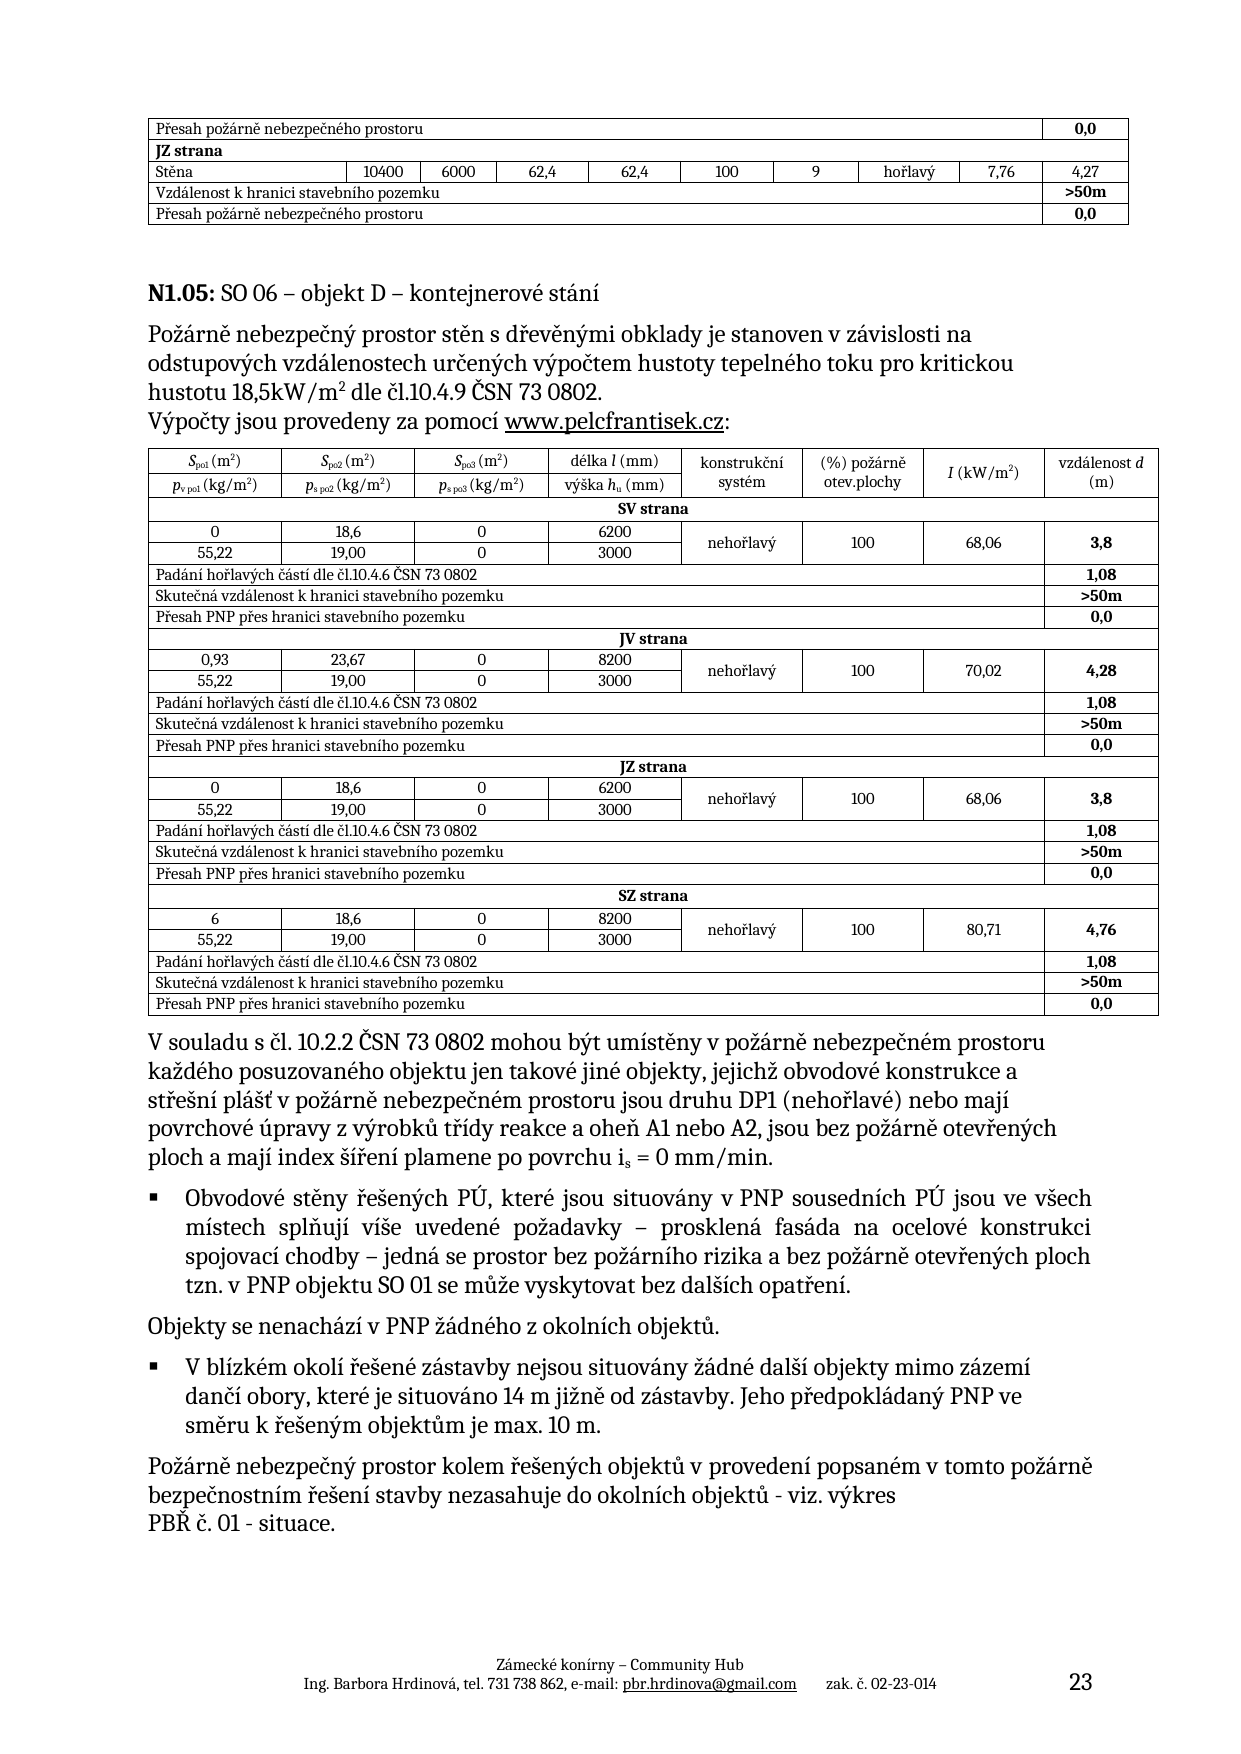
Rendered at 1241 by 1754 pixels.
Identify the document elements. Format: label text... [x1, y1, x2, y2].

table_cell 6200 [549, 522, 681, 542]
table_cell 19,00 [282, 543, 414, 563]
table_cell nehořlavý [682, 909, 802, 951]
table_header (%) požárně otev.plochy [803, 449, 923, 497]
table_cell 1,08 [1045, 565, 1158, 585]
table_header Spo3 (m2) [415, 449, 548, 473]
table_cell 18,6 [282, 778, 414, 798]
list Obvodové stěny řešených PÚ, které jsou situovány v PNP sousedních PÚ jsou ve všech místech splňují víše uvedené požadavky – prosklená fasáda na ocelové konstrukci spojovací chodby – jedná se prostor bez požárního rizika a bez požárně otevřených ploch tzn. v PNP objektu SO 01 se může vyskytovat bez dalších opatření. [148, 1184, 1092, 1299]
text V souladu s čl. 10.2.2 ČSN 73 0802 mohou být umístěny v požárně nebezpečném prostoru každého posuzovaného objektu jen takové jiné objekty, jejichž obvodové konstrukce a střešní plášť v požárně nebezpečném prostoru jsou druhu DP1 (nehořlavé) nebo mají povrchové úpravy z výrobků třídy reakce a oheň A1 nebo A2, jsou bez požárně otevřených ploch a mají index šíření plamene po povrchu is = 0 mm/min. [148, 1028, 1092, 1172]
table_cell 19,00 [282, 930, 414, 951]
table_cell >50m [1045, 586, 1158, 606]
table_cell 9 [774, 162, 858, 182]
table_cell 23,67 [282, 650, 414, 670]
table_cell 80,71 [924, 909, 1044, 951]
table_cell 19,00 [282, 671, 414, 692]
table_header Spo2 (m2) [282, 449, 414, 473]
table_cell Skutečná vzdálenost k hranici stavebního pozemku [149, 842, 1044, 862]
table_cell 18,6 [282, 909, 414, 929]
table_cell Přesah PNP přes hranici stavebního pozemku [149, 607, 1044, 628]
table_cell Skutečná vzdálenost k hranici stavebního pozemku [149, 973, 1044, 993]
table_cell 4,27 [1043, 162, 1128, 182]
table_cell 100 [803, 650, 923, 692]
table_cell 3,8 [1045, 778, 1158, 820]
table_header konstrukční systém [682, 449, 802, 497]
table_cell 7,76 [960, 162, 1042, 182]
table_cell 1,08 [1045, 952, 1158, 972]
table_cell 0,0 [1043, 119, 1128, 139]
text Objekty se nenachází v PNP žádného z okolních objektů. [148, 1312, 1092, 1341]
table_cell Přesah požárně nebezpečného prostoru [149, 119, 1042, 139]
table_cell 3000 [549, 930, 681, 951]
table_header I (kW/m2) [924, 449, 1044, 497]
table_cell 4,76 [1045, 909, 1158, 951]
table_cell nehořlavý [682, 650, 802, 692]
table_cell 70,02 [924, 650, 1044, 692]
table_cell 0,0 [1045, 864, 1158, 884]
table_cell 3,8 [1045, 522, 1158, 563]
table_cell nehořlavý [682, 778, 802, 820]
table_cell 0,0 [1045, 994, 1158, 1014]
table_cell ps po2 (kg/m2) [282, 474, 414, 497]
table_cell Přesah PNP přes hranici stavebního pozemku [149, 994, 1044, 1014]
table_cell 0,0 [1045, 607, 1158, 628]
table_header Spo1 (m2) [149, 449, 281, 473]
table_cell 0,0 [1045, 735, 1158, 756]
table_cell 1,08 [1045, 693, 1158, 713]
table_cell Padání hořlavých částí dle čl.10.4.6 ČSN 73 0802 [149, 952, 1044, 972]
table_cell 0 [415, 671, 548, 692]
text Požárně nebezpečný prostor kolem řešených objektů v provedení popsaném v tomto požárně bezpečnostním řešení stavby nezasahuje do okolních objektů - viz. výkres PBŘ č. 01 - situace. [148, 1452, 1092, 1538]
table_cell 0,0 [1043, 204, 1128, 224]
table_cell Přesah PNP přes hranici stavebního pozemku [149, 735, 1044, 756]
table_cell 0,93 [149, 650, 281, 670]
table_cell 10400 [347, 162, 420, 182]
table_cell Padání hořlavých částí dle čl.10.4.6 ČSN 73 0802 [149, 821, 1044, 841]
table_cell JV strana [149, 629, 1158, 649]
table_cell 68,06 [924, 778, 1044, 820]
text N1.05: SO 06 – objekt D – kontejnerové stání [148, 279, 1092, 308]
table_cell Stěna [149, 162, 346, 182]
table_cell >50m [1043, 183, 1128, 203]
table_cell 0 [415, 778, 548, 798]
table_cell 0 [415, 930, 548, 951]
table_cell Skutečná vzdálenost k hranici stavebního pozemku [149, 714, 1044, 734]
table_cell 3000 [549, 671, 681, 692]
table_cell 0 [415, 650, 548, 670]
table_cell 0 [149, 778, 281, 798]
table_cell 3000 [549, 800, 681, 820]
table_cell >50m [1045, 714, 1158, 734]
table_cell 62,4 [589, 162, 680, 182]
table_header vzdálenost d (m) [1045, 449, 1158, 497]
table_cell 8200 [549, 650, 681, 670]
table_cell 19,00 [282, 800, 414, 820]
table_cell SZ strana [149, 885, 1158, 908]
table_cell 0 [415, 543, 548, 563]
table_cell 100 [681, 162, 773, 182]
table_cell ps po3 (kg/m2) [415, 474, 548, 497]
table_cell 100 [803, 522, 923, 563]
table_cell Vzdálenost k hranici stavebního pozemku [149, 183, 1042, 203]
table_cell 55,22 [149, 543, 281, 563]
table_cell 55,22 [149, 671, 281, 692]
table_cell 6 [149, 909, 281, 929]
table_cell hořlavý [859, 162, 959, 182]
table_cell >50m [1045, 973, 1158, 993]
table_header délka l (mm) [549, 449, 681, 473]
table_cell 0 [149, 522, 281, 542]
table_cell 0 [415, 909, 548, 929]
list V blízkém okolí řešené zástavby nejsou situovány žádné další objekty mimo zázemí dančí obory, které je situováno 14 m jižně od zástavby. Jeho předpokládaný PNP ve směru k řešeným objektům je max. 10 m. [148, 1353, 1092, 1439]
table_cell 100 [803, 778, 923, 820]
table_cell 55,22 [149, 930, 281, 951]
table_cell Padání hořlavých částí dle čl.10.4.6 ČSN 73 0802 [149, 565, 1044, 585]
table_cell Přesah požárně nebezpečného prostoru [149, 204, 1042, 224]
table_cell 0 [415, 522, 548, 542]
table_cell SV strana [149, 498, 1158, 521]
table_cell 3000 [549, 543, 681, 563]
table_cell 0 [415, 800, 548, 820]
table_cell 68,06 [924, 522, 1044, 563]
text Požárně nebezpečný prostor stěn s dřevěnými obklady je stanoven v závislosti na odstupových vzdálenostech určených výpočtem hustoty tepelného toku pro kritickou hustotu 18,5kW/m2 dle čl.10.4.9 ČSN 73 0802. Výpočty jsou provedeny za pomocí www.pelcfrantisek.cz: [148, 320, 1092, 435]
table_cell pv po1 (kg/m2) [149, 474, 281, 497]
table_cell nehořlavý [682, 522, 802, 563]
table_cell >50m [1045, 842, 1158, 862]
table_cell 1,08 [1045, 821, 1158, 841]
table_cell výška hu (mm) [549, 474, 681, 497]
table_cell Skutečná vzdálenost k hranici stavebního pozemku [149, 586, 1044, 606]
table_cell JZ strana [149, 140, 1128, 161]
table_cell 62,4 [497, 162, 588, 182]
table_cell JZ strana [149, 757, 1158, 777]
table_cell 6000 [421, 162, 496, 182]
table_cell 100 [803, 909, 923, 951]
table_cell 8200 [549, 909, 681, 929]
table_cell Padání hořlavých částí dle čl.10.4.6 ČSN 73 0802 [149, 693, 1044, 713]
table_cell Přesah PNP přes hranici stavebního pozemku [149, 864, 1044, 884]
table_cell 55,22 [149, 800, 281, 820]
table_cell 6200 [549, 778, 681, 798]
table_cell 18,6 [282, 522, 414, 542]
table_cell 4,28 [1045, 650, 1158, 692]
